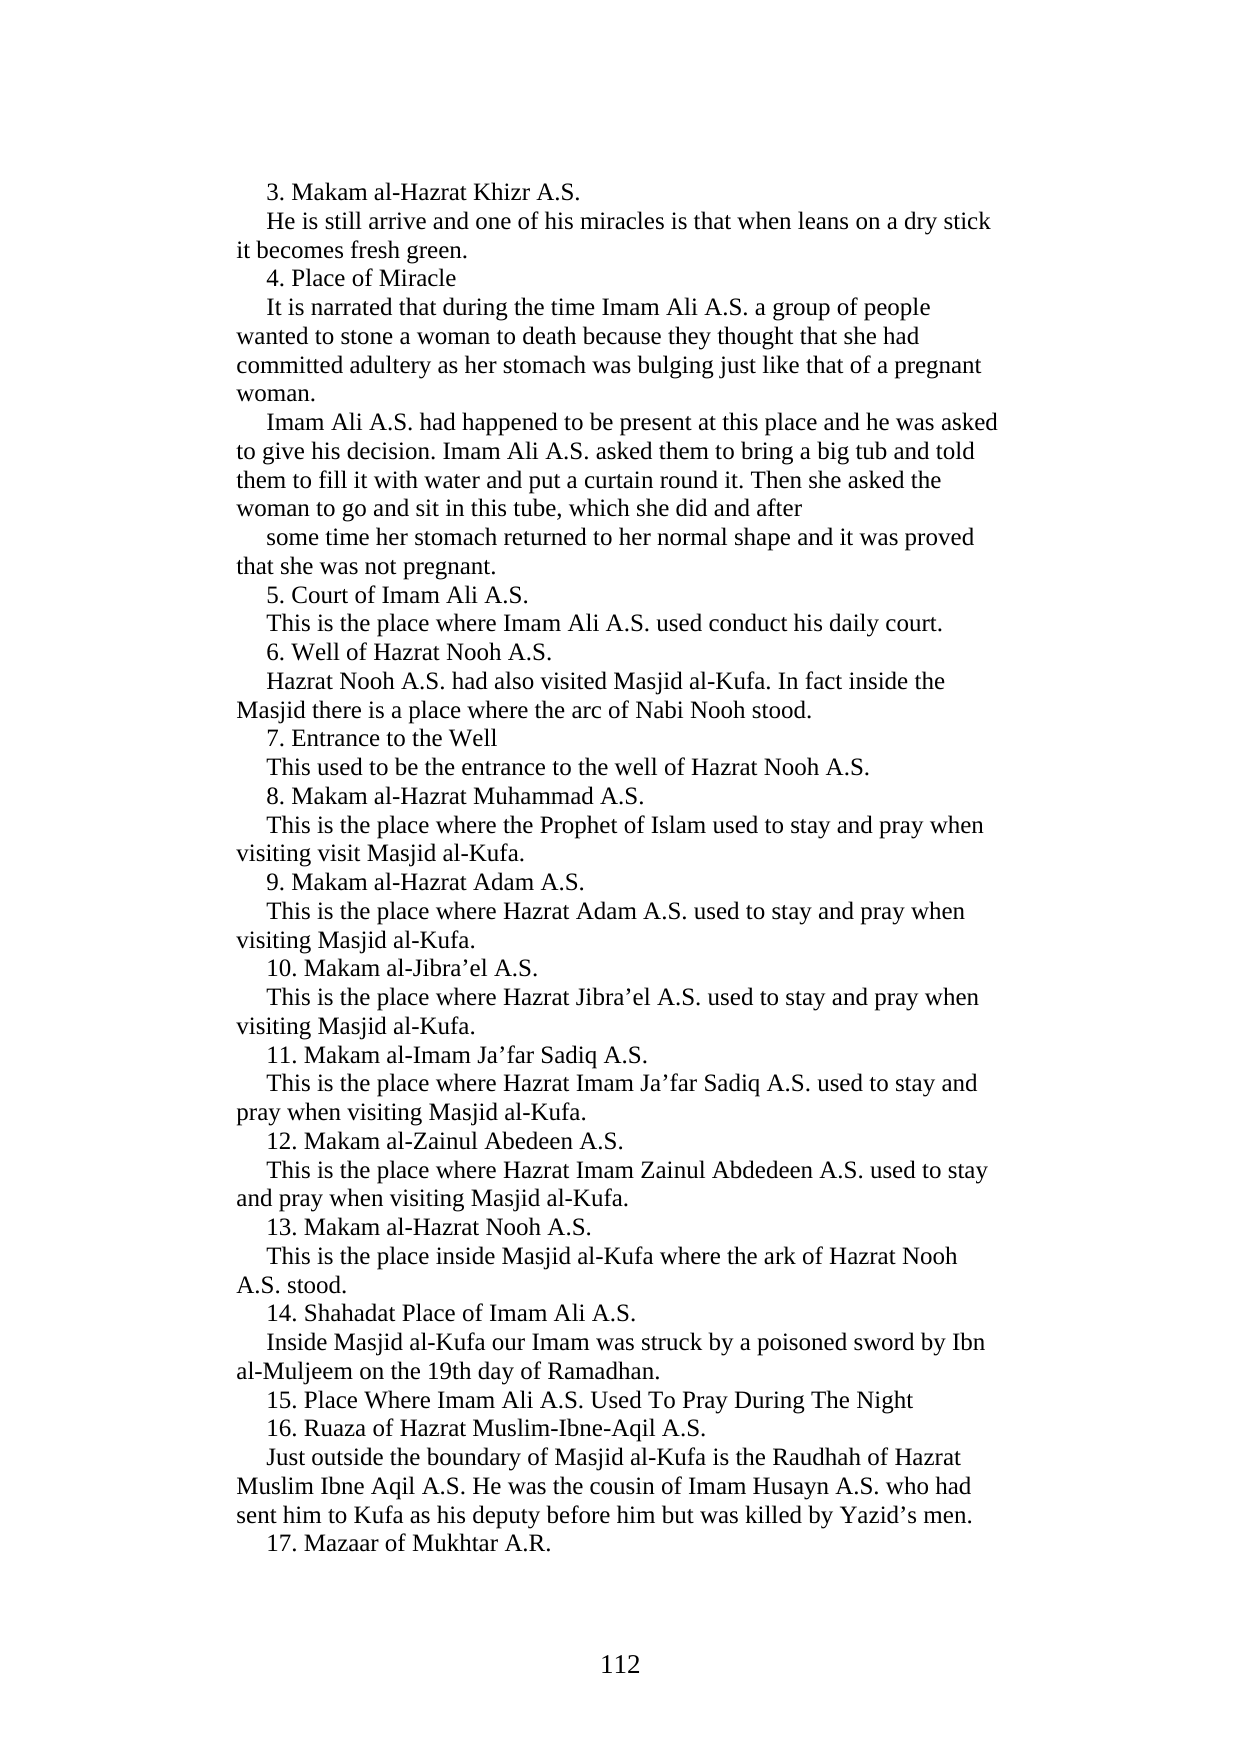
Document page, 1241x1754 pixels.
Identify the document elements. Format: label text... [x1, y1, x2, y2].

text Inside Masjid al-Kufa our Imam was struck by a poisoned sword by Ibn al-Muljeem on the 19th day of Ramadhan. [236, 1327, 1004, 1385]
text 4. Place of Miracle [236, 263, 1004, 292]
text 11. Makam al-Imam Ja’far Sadiq A.S. [236, 1040, 1004, 1068]
text Imam Ali A.S. had happened to be present at this place and he was asked to give his decision. Imam Ali A.S. asked them to bring a big tub and told them to fill it with water and put a curtain round it. Then she asked the woman to go and sit in this tube, which she did and after [236, 407, 1004, 522]
text It is narrated that during the time Imam Ali A.S. a group of people wanted to stone a woman to death because they thought that she had committed adultery as her stomach was bulging just like that of a pregnant woman. [236, 292, 1004, 407]
text 14. Shahadat Place of Imam Ali A.S. [236, 1298, 1004, 1327]
text 3. Makam al-Hazrat Khizr A.S. [236, 177, 1004, 206]
text 10. Makam al-Jibra’el A.S. [236, 953, 1004, 982]
text Hazrat Nooh A.S. had also visited Masjid al-Kufa. In fact inside the Masjid there is a place where the arc of Nabi Nooh stood. [236, 666, 1004, 723]
text some time her stomach returned to her normal shape and it was proved that she was not pregnant. [236, 522, 1004, 580]
text 8. Makam al-Hazrat Muhammad A.S. [236, 781, 1004, 810]
text This is the place where Hazrat Imam Ja’far Sadiq A.S. used to stay and pray when visiting Masjid al-Kufa. [236, 1068, 1004, 1126]
text 6. Well of Hazrat Nooh A.S. [236, 637, 1004, 666]
text 9. Makam al-Hazrat Adam A.S. [236, 867, 1004, 896]
text 7. Entrance to the Well [236, 723, 1004, 752]
text This used to be the entrance to the well of Hazrat Nooh A.S. [236, 752, 1004, 781]
text 12. Makam al-Zainul Abedeen A.S. [236, 1126, 1004, 1155]
text This is the place where Hazrat Jibra’el A.S. used to stay and pray when visiting Masjid al-Kufa. [236, 982, 1004, 1040]
text 15. Place Where Imam Ali A.S. Used To Pray During The Night [236, 1385, 1004, 1413]
text This is the place where Hazrat Imam Zainul Abdedeen A.S. used to stay and pray when visiting Masjid al-Kufa. [236, 1155, 1004, 1212]
text Just outside the boundary of Masjid al-Kufa is the Raudhah of Hazrat Muslim Ibne Aqil A.S. He was the cousin of Imam Husayn A.S. who had sent him to Kufa as his deputy before him but was killed by Yazid’s men. [236, 1442, 1004, 1528]
text This is the place where Hazrat Adam A.S. used to stay and pray when visiting Masjid al-Kufa. [236, 896, 1004, 953]
text 16. Ruaza of Hazrat Muslim-Ibne-Aqil A.S. [236, 1413, 1004, 1442]
text 13. Makam al-Hazrat Nooh A.S. [236, 1212, 1004, 1241]
text This is the place inside Masjid al-Kufa where the ark of Hazrat Nooh A.S. stood. [236, 1241, 1004, 1298]
text 5. Court of Imam Ali A.S. [236, 580, 1004, 608]
text This is the place where the Prophet of Islam used to stay and pray when visiting visit Masjid al-Kufa. [236, 810, 1004, 867]
text This is the place where Imam Ali A.S. used conduct his daily court. [236, 608, 1004, 637]
text He is still arrive and one of his miracles is that when leans on a dry stick it becomes fresh green. [236, 206, 1004, 263]
text 17. Mazaar of Mukhtar A.R. [236, 1528, 1004, 1557]
